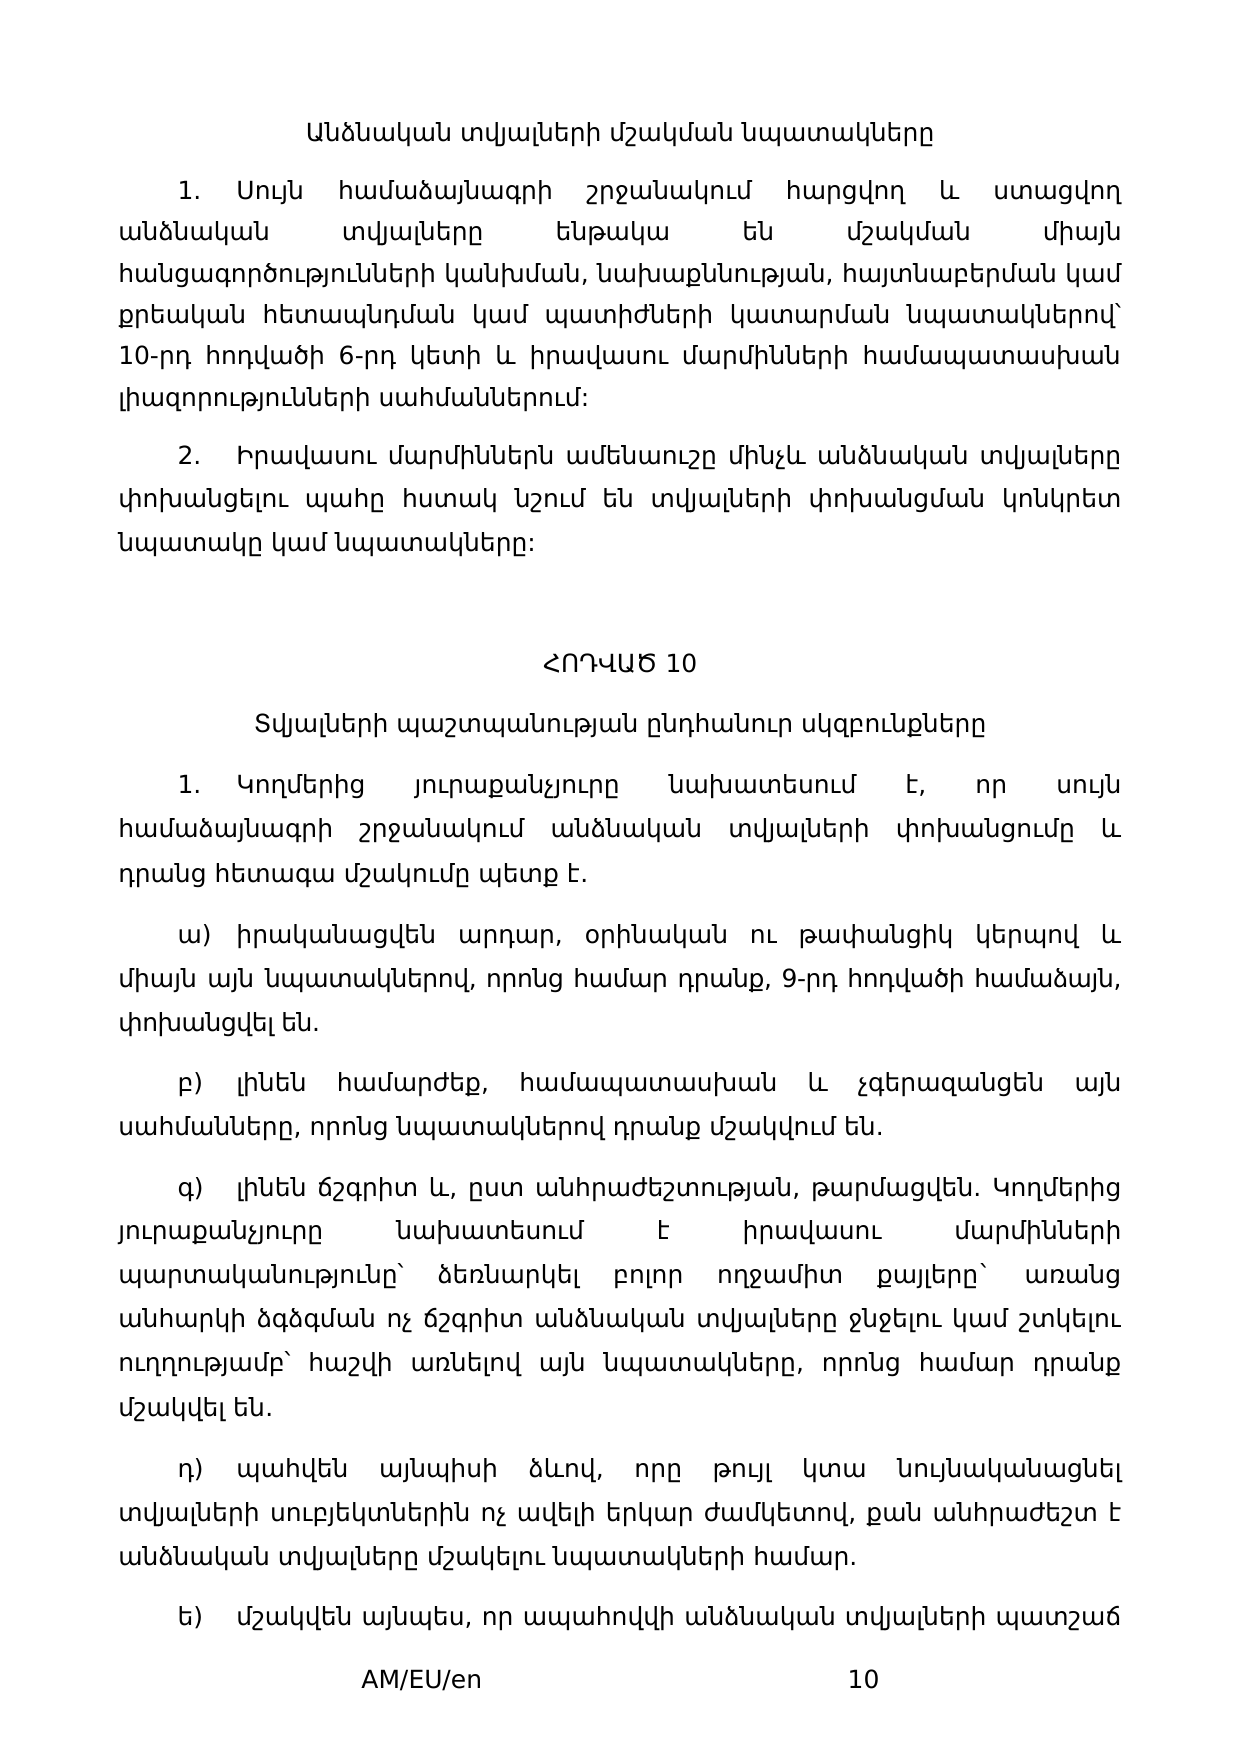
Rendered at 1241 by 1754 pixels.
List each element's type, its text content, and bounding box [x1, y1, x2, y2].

text 1. Սույն համաձայնագրի շրջանակում հարցվող և ստացվող անձնական տվյալները ենթակա են մշակման միայն հանցագործությունների կանխման, նախաքննության, հայտնաբերման կամ քրեական հետապնդման կամ պատիժների կատարման նպատակներով՝ 10-րդ հոդվածի 6-րդ կետի և իրավասու մարմինների համապատասխան լիազորությունների սահմաններում: [118, 176, 1122, 412]
text դ) պահվեն այնպիսի ձևով, որը թույլ կտա նույնականացնել տվյալների սուբյեկտներին ոչ ավելի երկար ժամկետով, քան անհրաժեշտ է անձնական տվյալները մշակելու նպատակների համար. [118, 1455, 1122, 1571]
text Անձնական տվյալների մշակման նպատակները [118, 118, 1122, 147]
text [118, 1603, 1122, 1632]
text գ) լինեն ճշգրիտ և, ըստ անհրաժեշտության, թարմացվեն. Կողմերից յուրաքանչյուրը նախատեսում է իրավասու մարմինների պարտականությունը՝ ձեռնարկել բոլոր ողջամիտ քայլերը` առանց անհարկի ձգձգման ոչ ճշգրիտ անձնական տվյալները ջնջելու կամ շտկելու ուղղությամբ՝ հաշվի առնելով այն նպատակները, որոնց համար դրանք մշակվել են․ [118, 1173, 1122, 1423]
text ա) իրականացվեն արդար, օրինական ու թափանցիկ կերպով և միայն այն նպատակներով, որոնց համար դրանք, 9-րդ հոդվածի համաձայն, փոխանցվել են. [118, 921, 1122, 1037]
text 1. Կողմերից յուրաքանչյուրը նախատեսում է, որ սույն համաձայնագրի շրջանակում անձնական տվյալների փոխանցումը և դրանց հետագա մշակումը պետք է․ [118, 770, 1122, 889]
text Տվյալների պաշտպանության ընդհանուր սկզբունքները [118, 710, 1122, 739]
text բ) լինեն համարժեք, համապատասխան և չգերազանցեն այն սահմանները, որոնց նպատակներով դրանք մշակվում են. [118, 1069, 1122, 1142]
text ՀՈԴՎԱԾ 10 [118, 649, 1122, 678]
text 2. Իրավասու մարմիններն ամենաուշը մինչև անձնական տվյալները փոխանցելու պահը հստակ նշում են տվյալների փոխանցման կոնկրետ նպատակը կամ նպատակները: [118, 441, 1122, 558]
